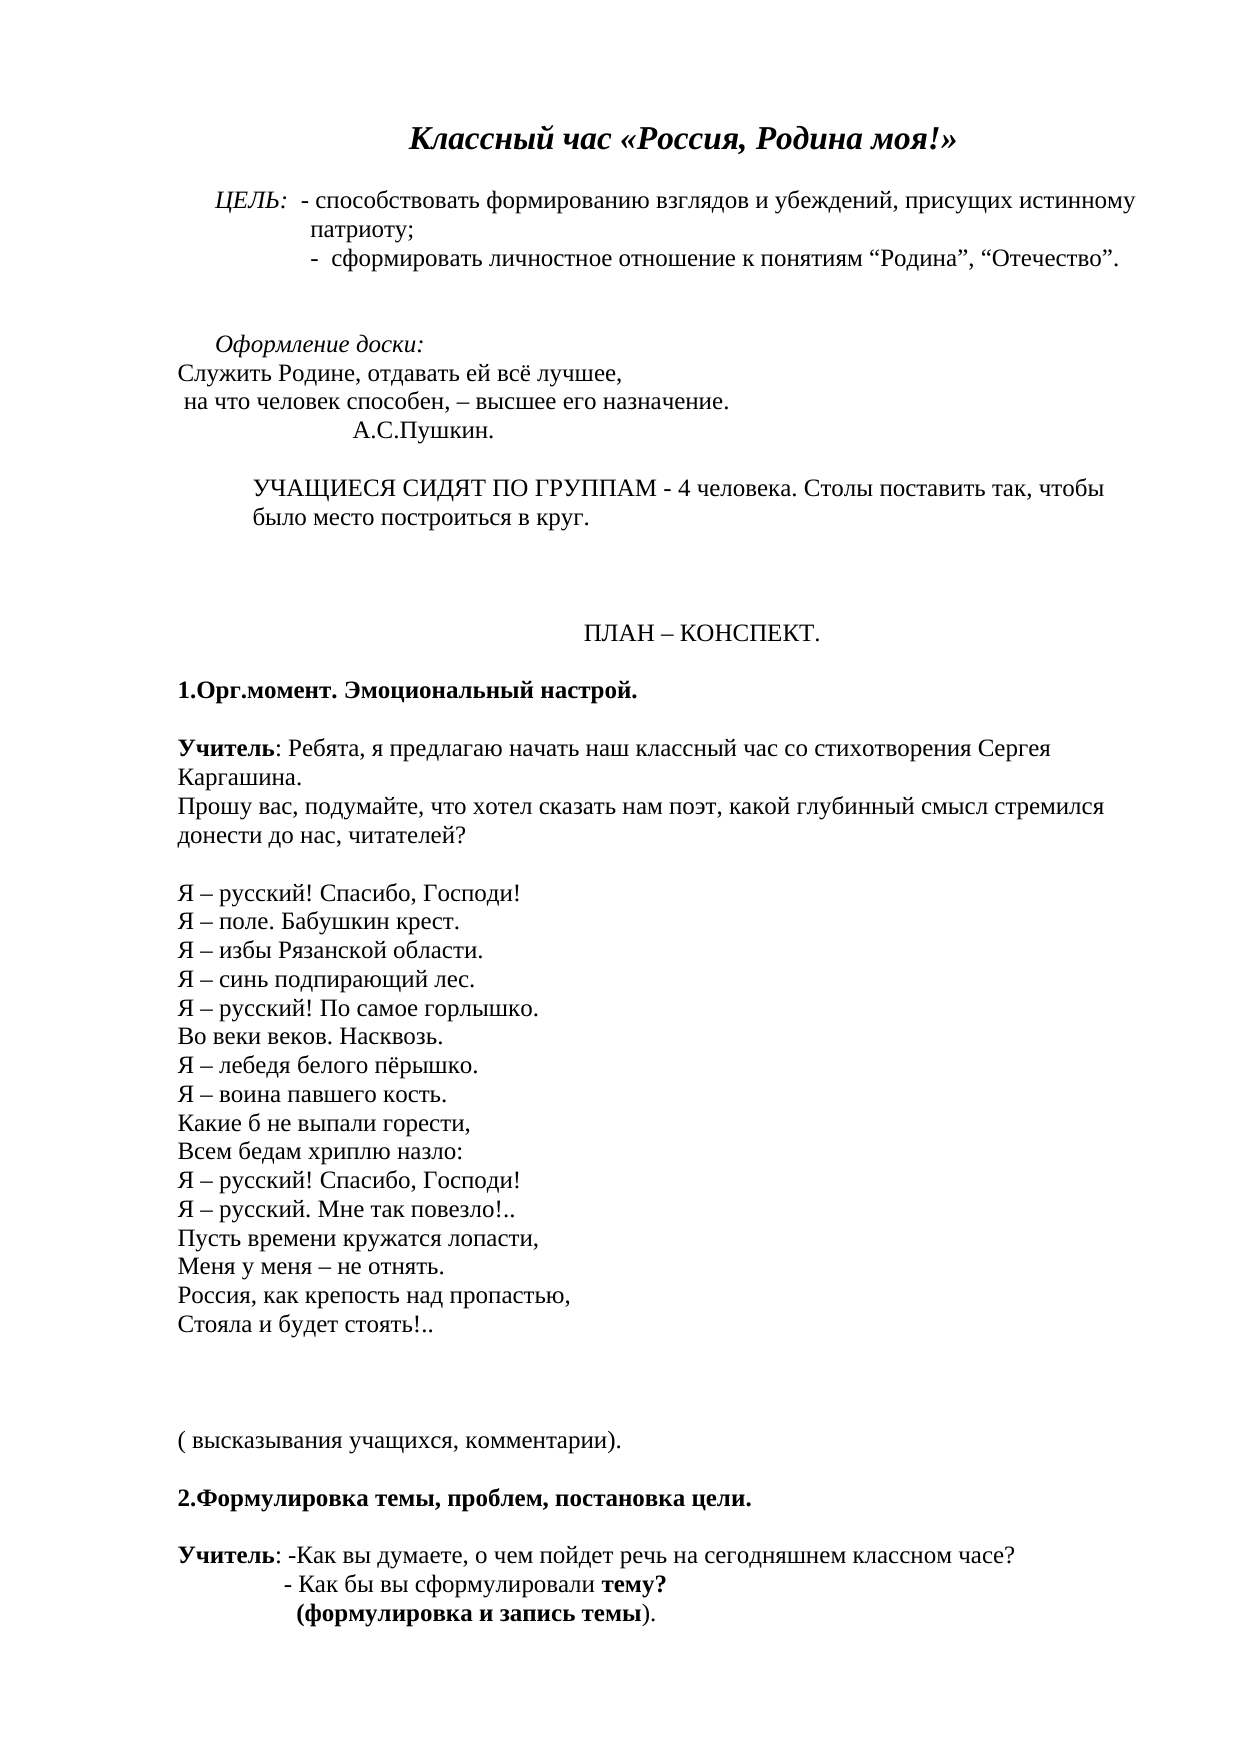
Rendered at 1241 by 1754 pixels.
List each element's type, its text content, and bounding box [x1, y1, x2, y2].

text ПЛАН – КОНСПЕКТ. [252, 618, 1152, 646]
text УЧАЩИЕСЯ СИДЯТ ПО ГРУППАМ - 4 человека. Столы поставить так, чтобы было место построиться в круг. [252, 473, 1152, 531]
text (формулировка и запись темы). [177, 1598, 1152, 1627]
text Я – русский! Спасибо, Господи! Я – поле. Бабушкин крест. Я – избы Рязанской области. Я – синь подпирающий лес. Я – русский! По самое горлышко. Во веки веков. Насквозь. Я – лебедя белого пёрышко. Я – воина павшего кость. Какие б не выпали горести, Всем бедам хриплю назло: Я – русский! Спасибо, Господи! Я – русский. Мне так повезло!.. Пусть времени кружатся лопасти, Меня у меня – не отнять. Россия, как крепость над пропастью, Стояла и будет стоять!.. [177, 878, 1152, 1338]
text - Как бы вы сформулировали тему? [177, 1569, 1152, 1598]
text Прошу вас, подумайте, что хотел сказать нам поэт, какой глубинный смысл стремился донести до нас, читателей? [177, 791, 1152, 848]
text Оформление доски: [215, 329, 1152, 358]
text А.С.Пушкин. [177, 415, 1152, 444]
text ( высказывания учащихся, комментарии). [177, 1425, 1152, 1453]
text Учитель: -Как вы думаете, о чем пойдет речь на сегодняшнем классном часе? [177, 1541, 1152, 1569]
text ЦЕЛЬ: - способствовать формированию взглядов и убеждений, присущих истинному патриоту; [215, 185, 1152, 243]
text 2.Формулировка темы, проблем, постановка цели. [177, 1483, 1152, 1511]
text Учитель: Ребята, я предлагаю начать наш классный час со стихотворения Сергея Каргашина. [177, 733, 1152, 791]
text на что человек способен, – высшее его назначение. [177, 386, 1152, 415]
text Классный час «Россия, Родина моя!» [215, 118, 1152, 156]
text - сформировать личностное отношение к понятиям “Родина”, “Отечество”. [310, 243, 1152, 271]
text Служить Родине, отдавать ей всё лучшее, [177, 358, 1152, 386]
text 1.Орг.момент. Эмоциональный настрой. [177, 676, 1152, 704]
